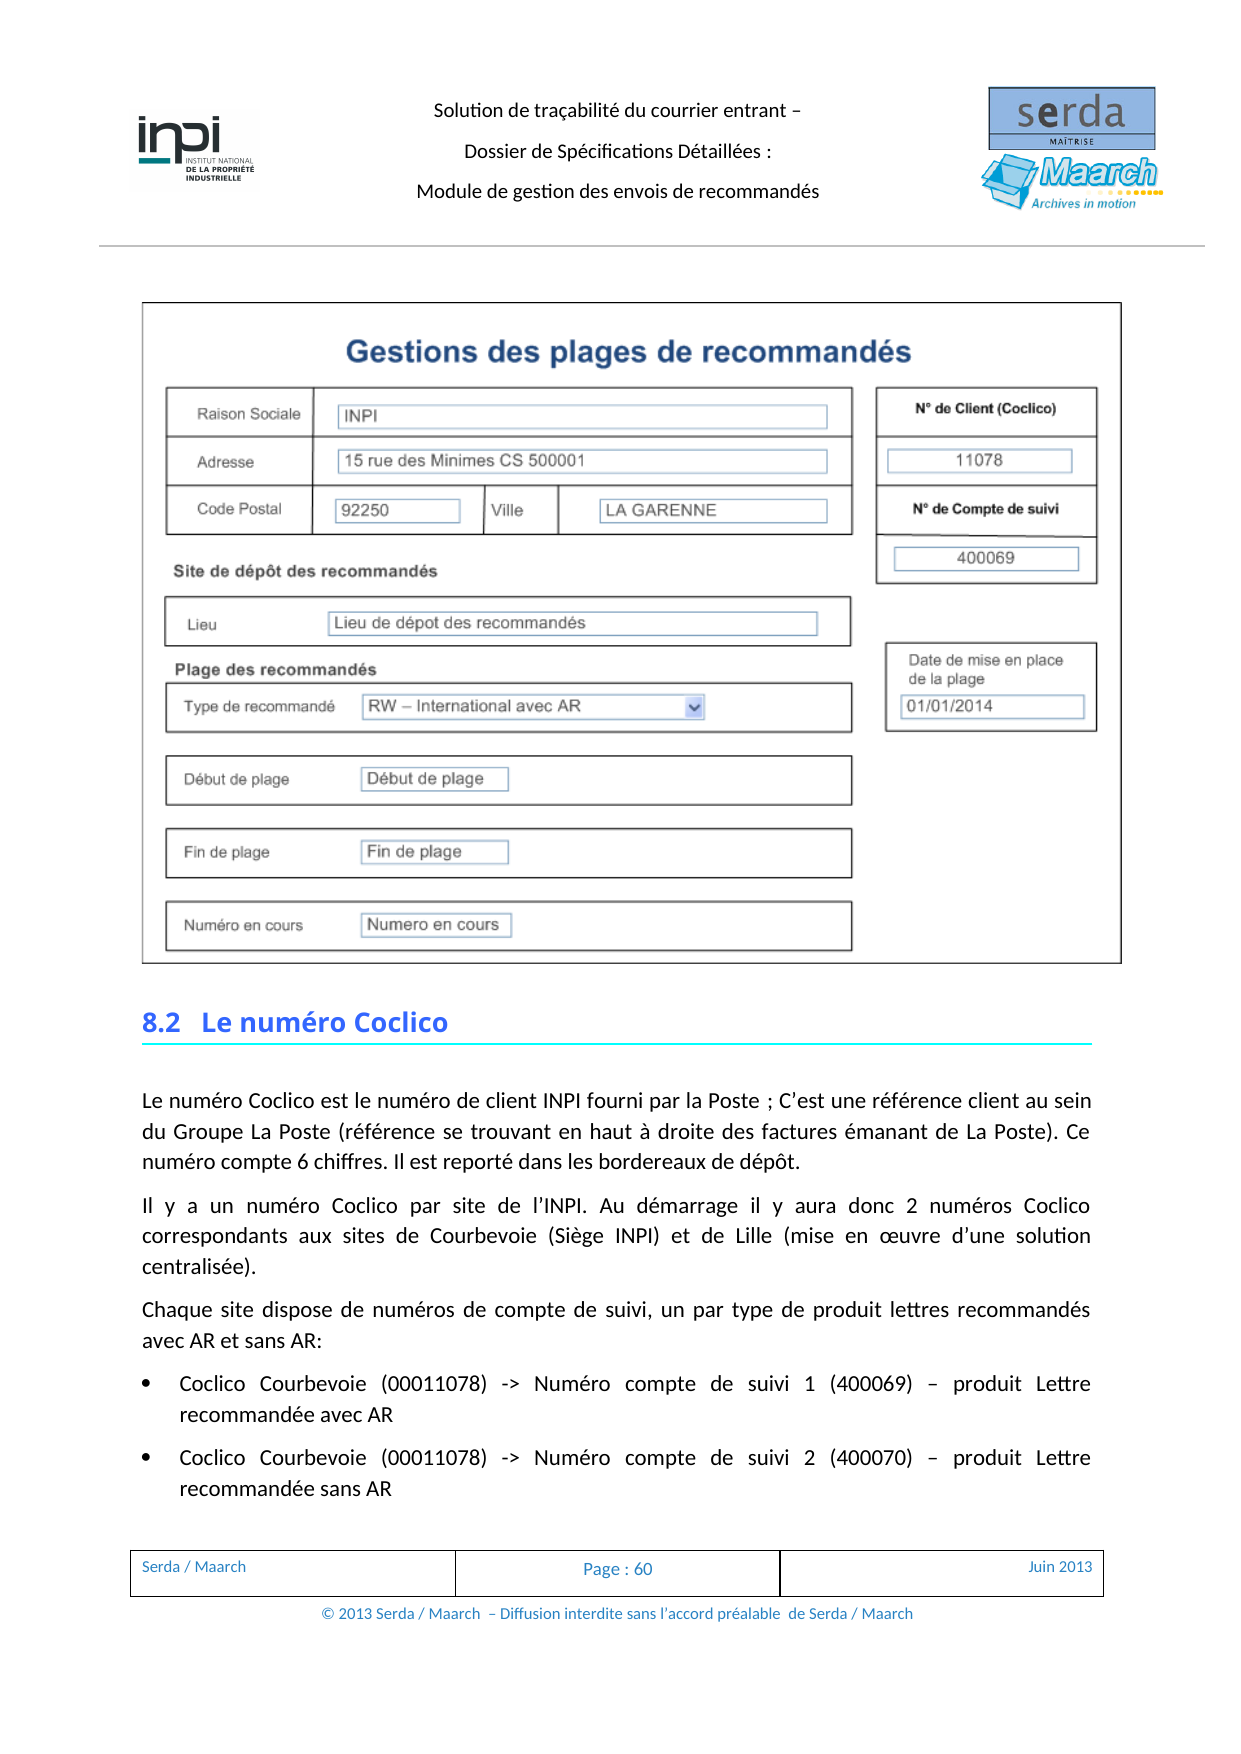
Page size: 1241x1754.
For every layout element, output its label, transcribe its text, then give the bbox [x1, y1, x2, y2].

text Chaque site dispose de numéros de compte de suivi, un par type de produit lettres recommandés avec AR et sans AR: [142, 1295, 1092, 1354]
picture [141, 302, 1122, 964]
text Il y a un numéro Coclico par site de l’INPI. Au démarrage il y aura donc 2 numéros Coclico correspondants aux sites de Courbevoie (Siège INPI) et de Lille (mise en œuvre d’une solution centralisée). [142, 1191, 1092, 1280]
text Le numéro Coclico est le numéro de client INPI fourni par la Poste ; C’est une référence client au sein du Groupe La Poste (référence se trouvant en haut à droite des factures émanant de La Poste). Ce numéro compte 6 chiffres. Il est reporté dans les bordereaux de dépôt. [142, 1086, 1092, 1176]
list Coclico Courbevoie (00011078) -> Numéro compte de suivi 2 (400070) – produit Lettre recommandée sans AR [142, 1443, 1092, 1502]
picture [128, 109, 260, 192]
subtitle Le numéro Coclico [142, 1004, 1092, 1043]
list Coclico Courbevoie (00011078) -> Numéro compte de suivi 1 (400069) – produit Lettre recommandée avec AR [142, 1369, 1092, 1428]
picture [988, 86, 1156, 150]
picture [978, 151, 1166, 215]
